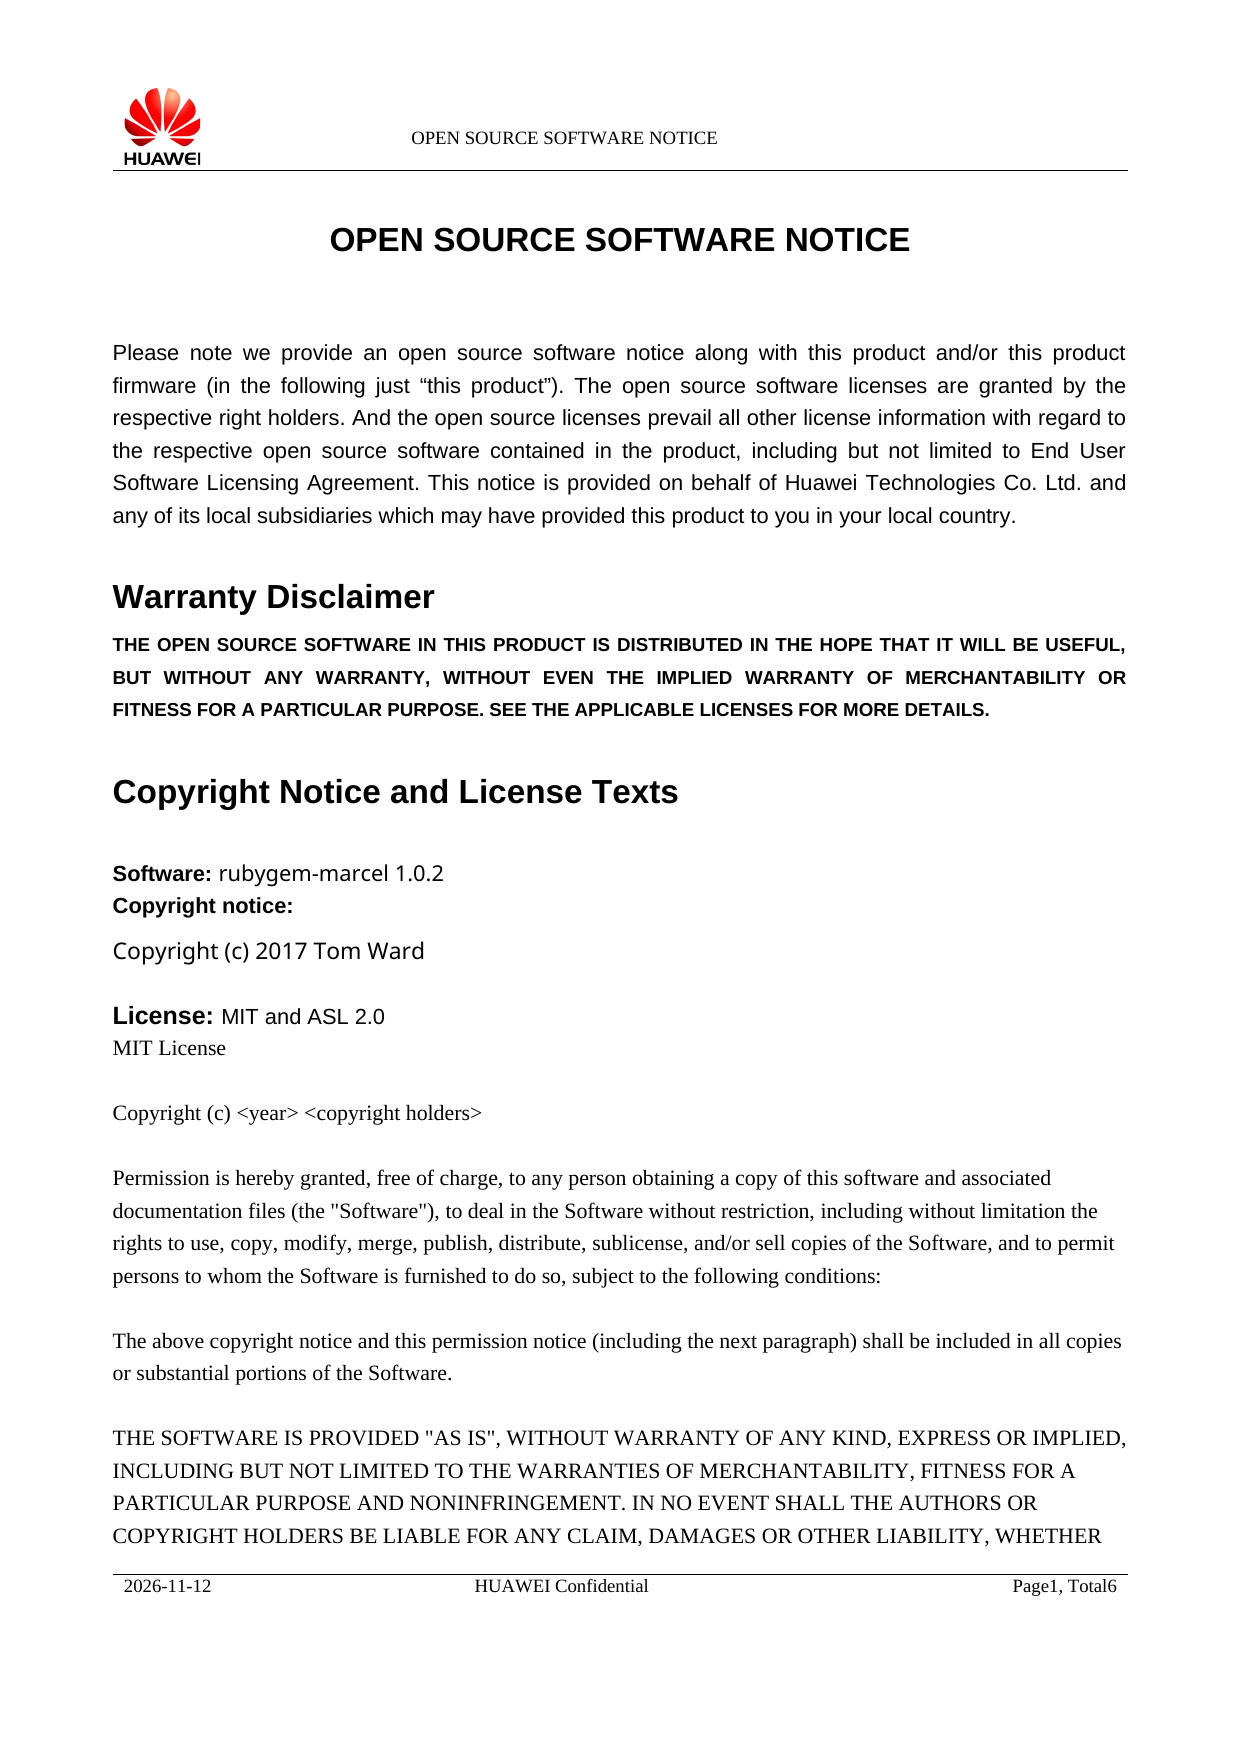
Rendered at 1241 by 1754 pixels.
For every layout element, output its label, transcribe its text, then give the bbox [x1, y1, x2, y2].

text Warranty Disclaimer [112, 564, 1128, 629]
text Please note we provide an open source software notice along with this product and/or this product firmware (in the following just “this product”). The open source software licenses are granted by the respective right holders. And the open source licenses prevail all other license information with regard to the respective open source software contained in the product, including but not limited to End User Software Licensing Agreement. This notice is provided on behalf of Huawei Technologies Co. Ltd. and any of its local subsidiaries which may have provided this product to you in your local country. [112, 336, 1128, 531]
text License: MIT and ASL 2.0 [112, 999, 1128, 1031]
text Copyright Notice and License Texts [112, 759, 1128, 824]
title Software: rubygem-marcel 1.0.2 [112, 856, 1128, 889]
text The open source software in this product is distributed in the hope that it will be useful, but WITHOUT ANY WARRANTY, without even the implied warranty of MERCHANTABILITY or FITNESS FOR A PARTICULAR PURPOSE. See the applicable licenses for more details. [112, 629, 1128, 726]
picture [124, 88, 201, 165]
text Copyright (c) 2017 Tom Ward [112, 934, 1128, 999]
text Copyright notice: [112, 889, 1128, 921]
text OPEN SOURCE SOFTWARE NOTICE [112, 206, 1128, 271]
